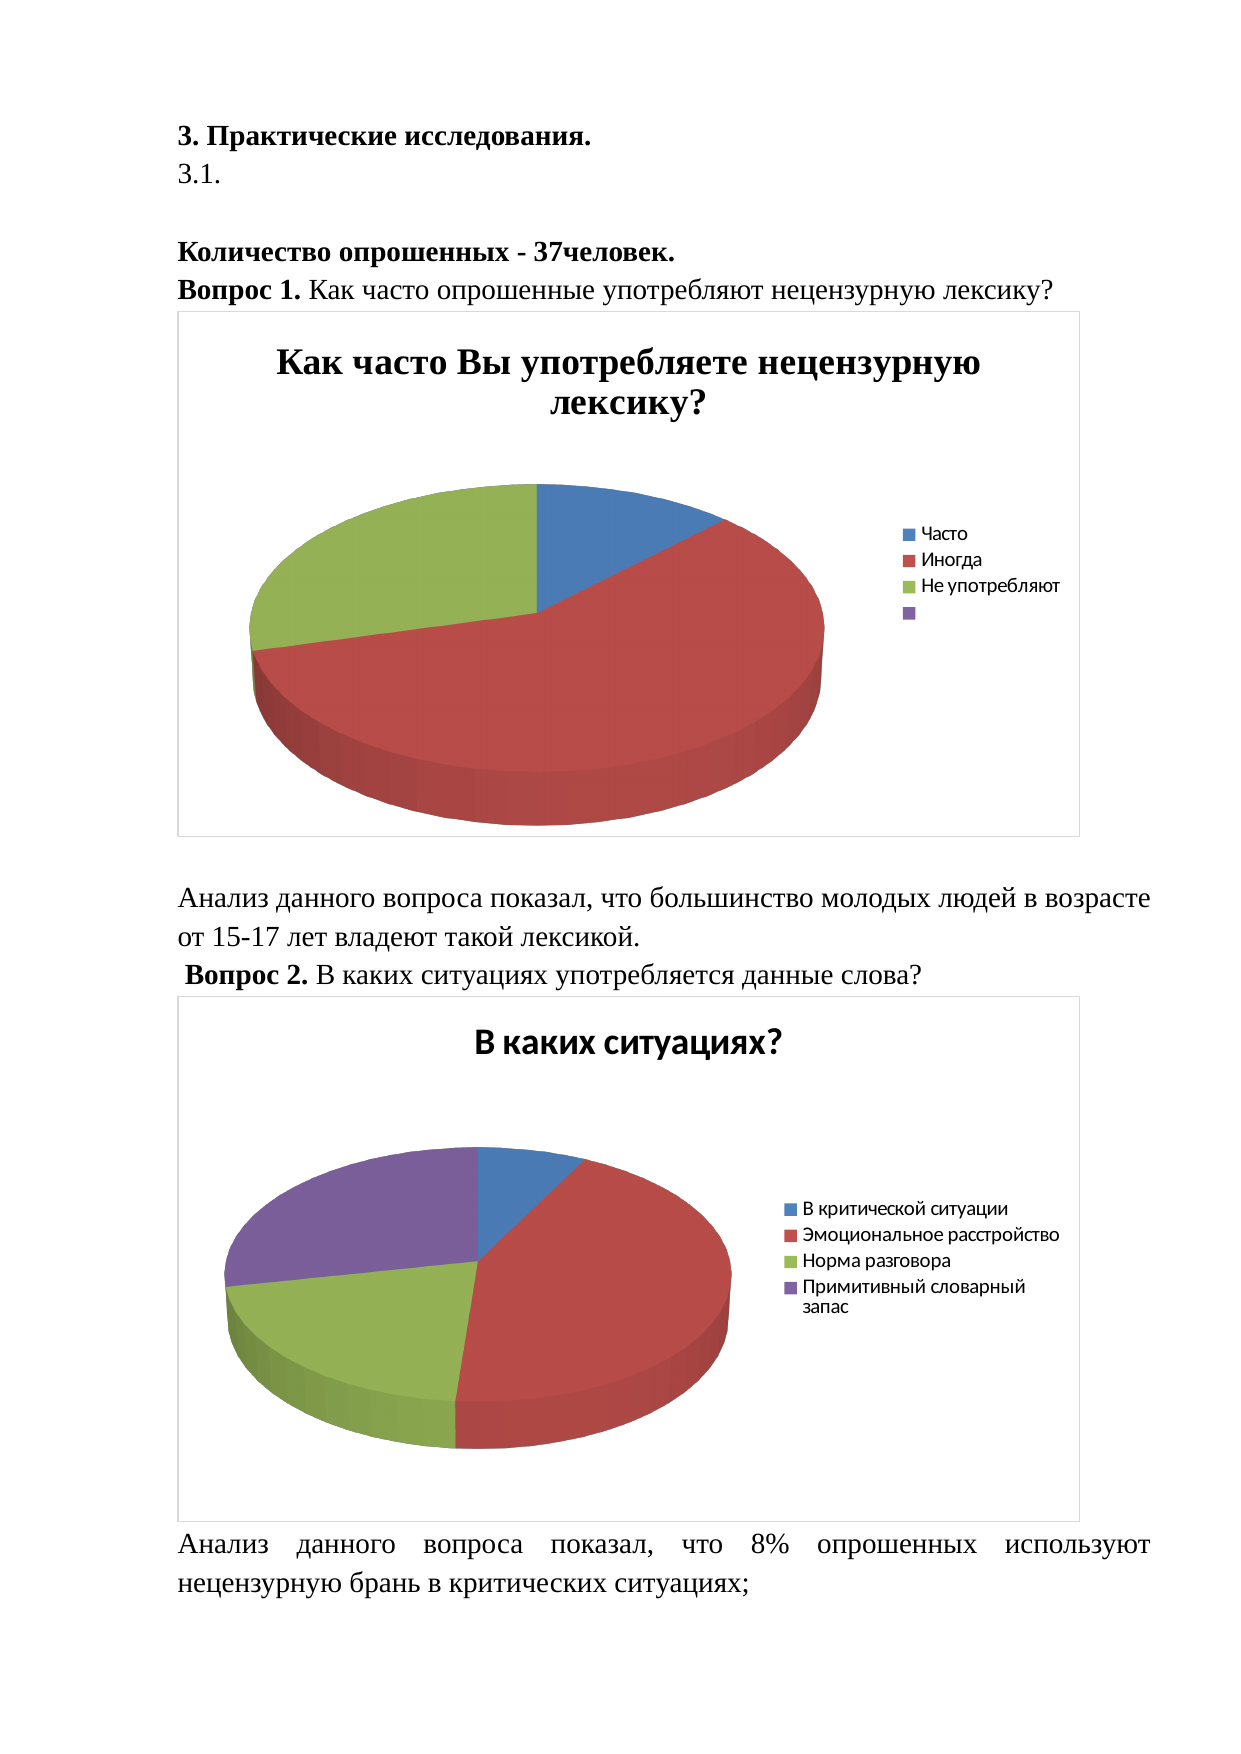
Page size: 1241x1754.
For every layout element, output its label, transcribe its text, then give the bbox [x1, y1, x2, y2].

text Анализ данного вопроса показал, что большинство молодых людей в возрасте от 15-17 лет владеют такой лексикой. [177, 880, 1152, 952]
text 3. Практические исследования. [177, 118, 1152, 152]
text Анализ данного вопроса показал, что 8% опрошенных используют нецензурную брань в критических ситуациях; [177, 1527, 1152, 1599]
text Вопрос 1. Как часто опрошенные употребляют нецензурную лексику? [177, 272, 1152, 306]
text Вопрос 2. В каких ситуациях употребляется данные слова? [177, 957, 1152, 991]
text 3.1. [177, 157, 1152, 190]
text Количество опрошенных - 37человек. [177, 234, 1152, 267]
